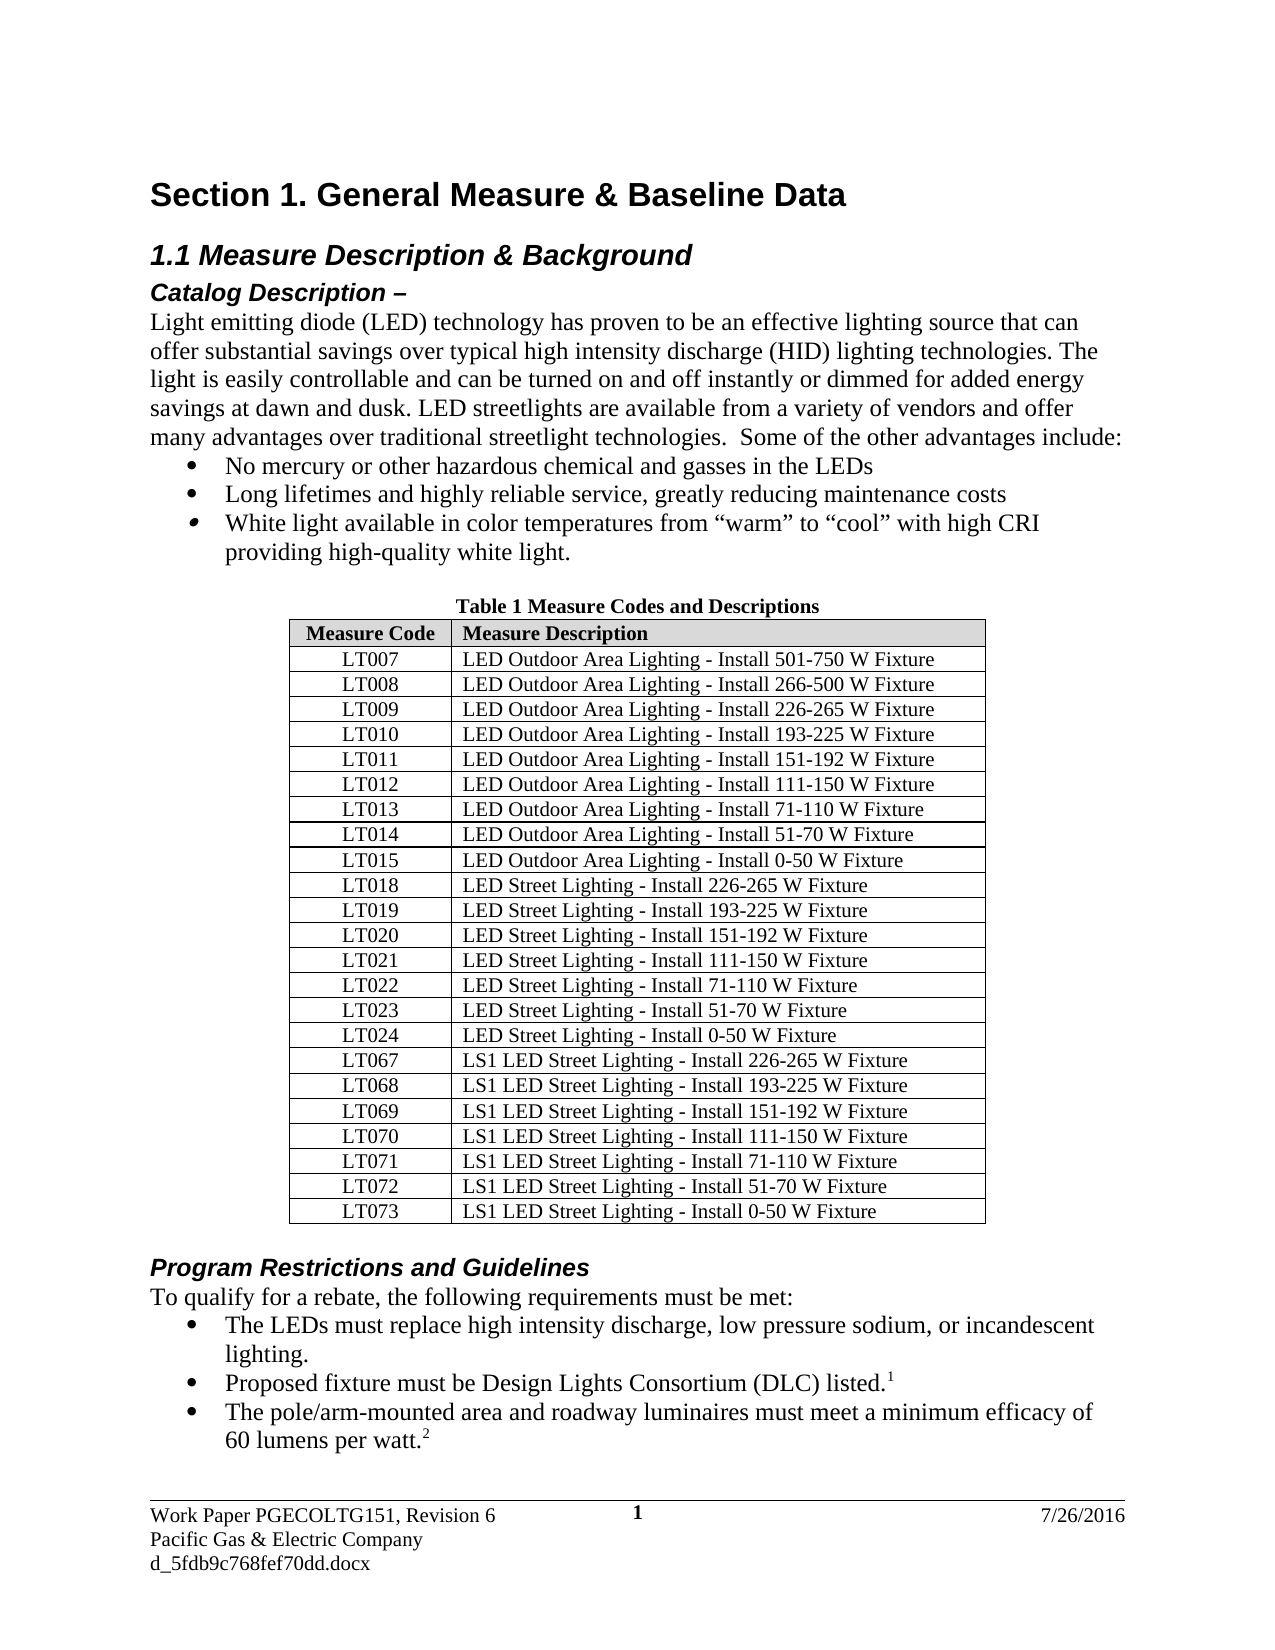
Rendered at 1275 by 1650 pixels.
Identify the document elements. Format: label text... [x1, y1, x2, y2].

table_cell LS1 LED Street Lighting - Install 51-70 W Fixture [452, 1174, 985, 1198]
table_cell LT071 [290, 1149, 451, 1173]
table_cell LS1 LED Street Lighting - Install 193-225 W Fixture [452, 1074, 985, 1097]
table_cell LT018 [290, 873, 451, 897]
table_cell LT069 [290, 1099, 451, 1123]
table_header Measure Description [452, 620, 985, 646]
table_cell LT072 [290, 1174, 451, 1198]
text To qualify for a rebate, the following requirements must be met: [150, 1282, 1125, 1310]
table_cell LT007 [290, 647, 451, 671]
list Long lifetimes and highly reliable service, greatly reducing maintenance costs [187, 479, 1125, 508]
table_cell LED Outdoor Area Lighting - Install 71-110 W Fixture [452, 797, 985, 821]
subtitle 1.1 Measure Description & Background [150, 238, 1125, 272]
table_cell LT021 [290, 948, 451, 972]
table_cell LS1 LED Street Lighting - Install 226-265 W Fixture [452, 1048, 985, 1072]
table_cell LS1 LED Street Lighting - Install 0-50 W Fixture [452, 1199, 985, 1223]
list Proposed fixture must be Design Lights Consortium (DLC) listed. [187, 1368, 1125, 1397]
subtitle Section 1. General Measure & Baseline Data [150, 175, 1125, 213]
table_cell LT011 [290, 747, 451, 771]
table_cell LT008 [290, 672, 451, 696]
table_cell LT023 [290, 998, 451, 1022]
table_cell LT012 [290, 772, 451, 796]
table_cell LED Street Lighting - Install 193-225 W Fixture [452, 898, 985, 922]
table_cell LED Street Lighting - Install 71-110 W Fixture [452, 973, 985, 997]
table_cell LT068 [290, 1074, 451, 1097]
list White light available in color temperatures from “warm” to “cool” with high CRI providing high-quality white light. [187, 508, 1125, 566]
table_header Measure Code [290, 620, 451, 646]
list The LEDs must replace high intensity discharge, low pressure sodium, or incandescent lighting. [187, 1310, 1125, 1368]
table_cell LT022 [290, 973, 451, 997]
table_cell LT009 [290, 697, 451, 721]
table_cell LT013 [290, 797, 451, 821]
list The pole/arm-mounted area and roadway luminaires must meet a minimum efficacy of 60 lumens per watt. [187, 1397, 1125, 1454]
table_cell LED Outdoor Area Lighting - Install 193-225 W Fixture [452, 722, 985, 746]
table_cell LT073 [290, 1199, 451, 1223]
table_cell LED Street Lighting - Install 0-50 W Fixture [452, 1023, 985, 1047]
table_cell LED Street Lighting - Install 226-265 W Fixture [452, 873, 985, 897]
table_cell LS1 LED Street Lighting - Install 71-110 W Fixture [452, 1149, 985, 1173]
list No mercury or other hazardous chemical and gasses in the LEDs [187, 451, 1125, 479]
table_cell LT070 [290, 1124, 451, 1148]
table_cell LT019 [290, 898, 451, 922]
table_cell LT020 [290, 923, 451, 947]
table_cell LED Outdoor Area Lighting - Install 151-192 W Fixture [452, 747, 985, 771]
table_cell LT014 [290, 823, 451, 846]
table_cell LED Outdoor Area Lighting - Install 501-750 W Fixture [452, 647, 985, 671]
table_cell LT024 [290, 1023, 451, 1047]
table_cell LED Outdoor Area Lighting - Install 266-500 W Fixture [452, 672, 985, 696]
table_cell LED Street Lighting - Install 111-150 W Fixture [452, 948, 985, 972]
table_cell LT015 [290, 848, 451, 872]
table_cell LED Street Lighting - Install 51-70 W Fixture [452, 998, 985, 1022]
text Program Restrictions and Guidelines [150, 1253, 1125, 1282]
table_cell LED Outdoor Area Lighting - Install 0-50 W Fixture [452, 848, 985, 872]
table_cell LED Outdoor Area Lighting - Install 51-70 W Fixture [452, 823, 985, 846]
table_cell LED Outdoor Area Lighting - Install 111-150 W Fixture [452, 772, 985, 796]
table_cell LT067 [290, 1048, 451, 1072]
table_cell LT010 [290, 722, 451, 746]
table_cell LS1 LED Street Lighting - Install 151-192 W Fixture [452, 1099, 985, 1123]
table_cell LED Outdoor Area Lighting - Install 226-265 W Fixture [452, 697, 985, 721]
text Light emitting diode (LED) technology has proven to be an effective lighting source that can offer substantial savings over typical high intensity discharge (HID) lighting technologies. The light is easily controllable and can be turned on and off instantly or dimmed for added energy savings at dawn and dusk. LED streetlights are available from a variety of vendors and offer many advantages over traditional streetlight technologies. Some of the other advantages include: [150, 307, 1125, 451]
table_cell LED Street Lighting - Install 151-192 W Fixture [452, 923, 985, 947]
text Catalog Description – [150, 278, 1125, 307]
table_cell LS1 LED Street Lighting - Install 111-150 W Fixture [452, 1124, 985, 1148]
